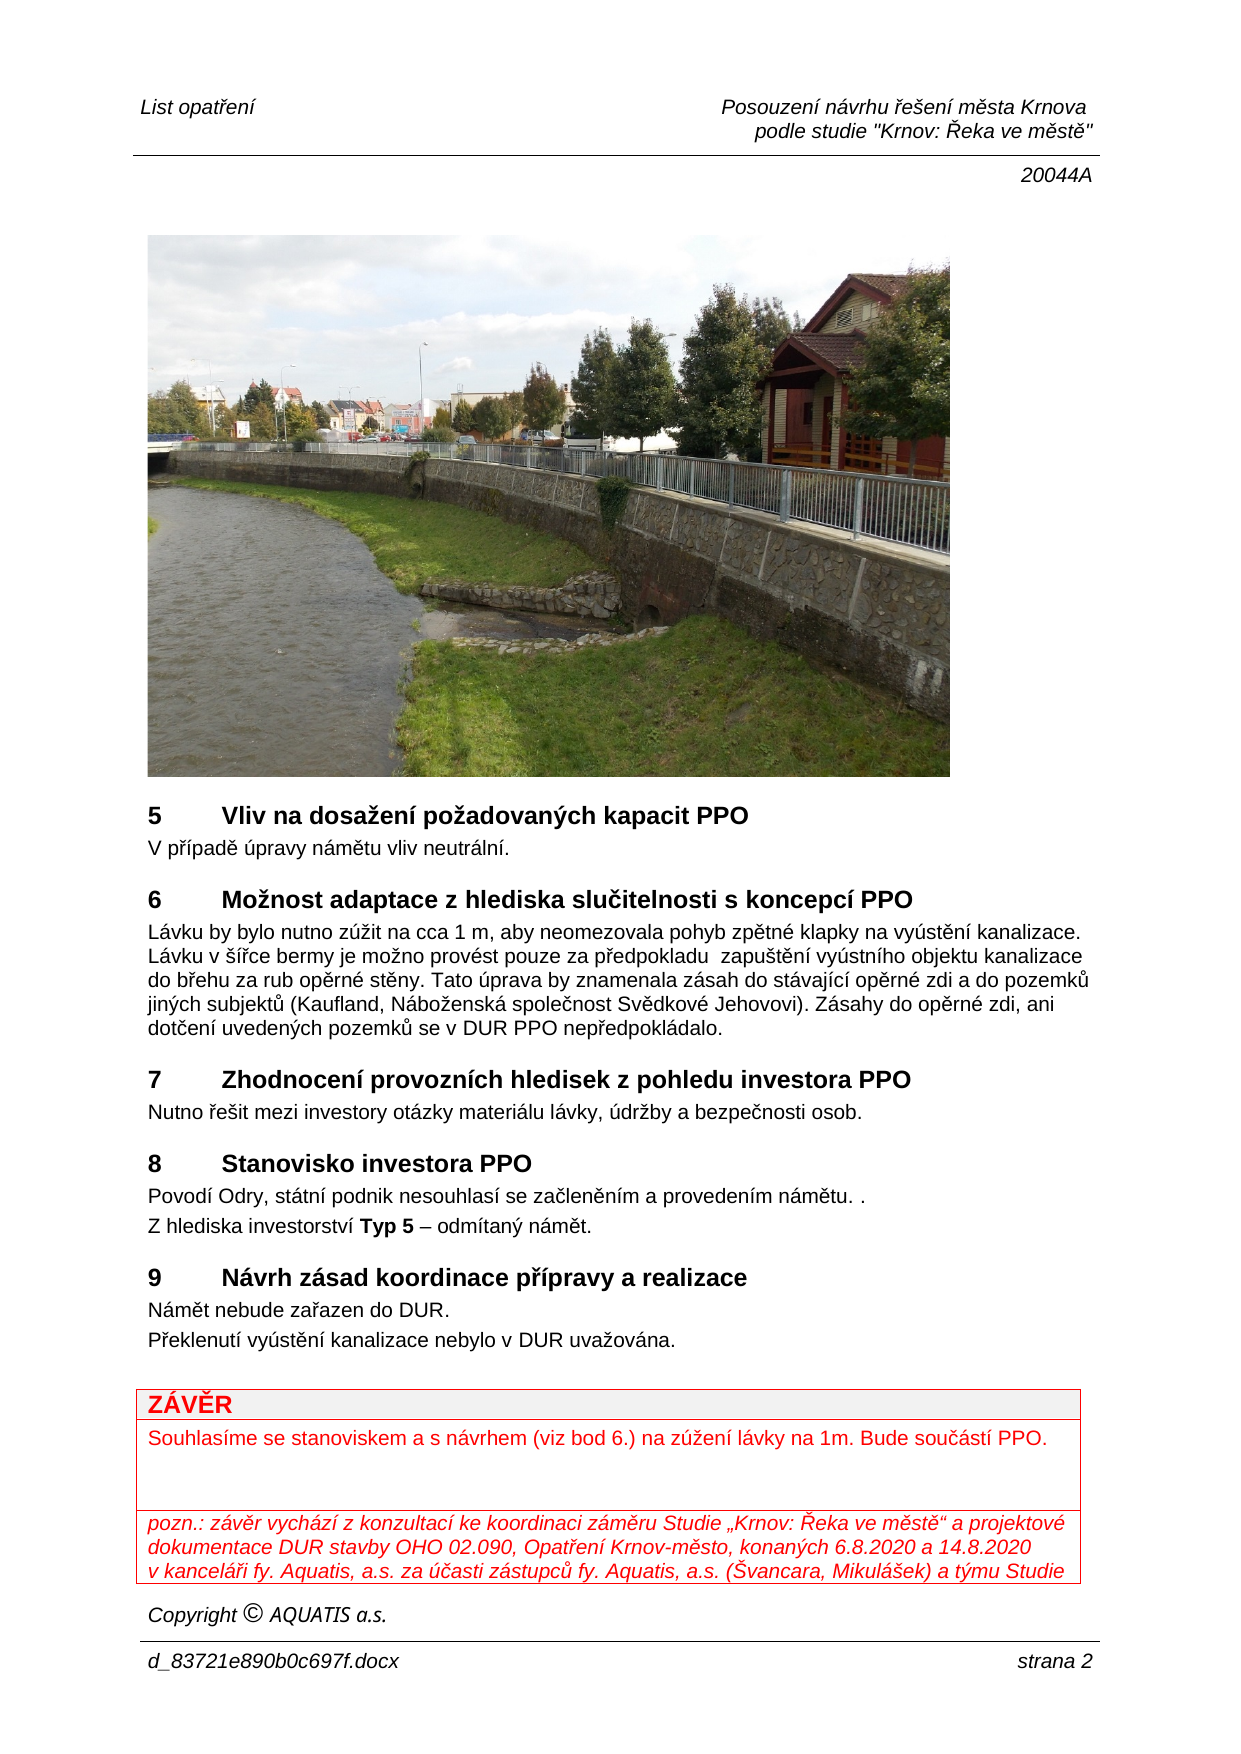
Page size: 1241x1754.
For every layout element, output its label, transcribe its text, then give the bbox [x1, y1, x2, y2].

text Překlenutí vyústění kanalizace nebylo v DUR uvažována. [148, 1328, 1092, 1352]
text 7 Zhodnocení provozních hledisek z pohledu investora PPO [148, 1065, 1092, 1094]
table_cell Souhlasíme se stanoviskem a s návrhem (viz bod 6.) na zúžení lávky na 1m. Bude součástí PPO. [137, 1420, 1080, 1510]
text 8 Stanovisko investora PPO [148, 1149, 1092, 1178]
picture [147, 235, 950, 777]
text 5 Vliv na dosažení požadovaných kapacit PPO [148, 801, 1092, 830]
text 6 Možnost adaptace z hlediska slučitelnosti s koncepcí PPO [148, 885, 1092, 914]
text Povodí Odry, státní podnik nesouhlasí se začleněním a provedením námětu. . [148, 1184, 1092, 1208]
text Nutno řešit mezi investory otázky materiálu lávky, údržby a bezpečnosti osob. [148, 1100, 1092, 1124]
text Z hlediska investorství Typ 5 – odmítaný námět. [148, 1214, 1092, 1238]
text V případě úpravy námětu vliv neutrální. [148, 836, 1092, 860]
table_header ZÁVĚR [137, 1390, 1080, 1418]
text Lávku by bylo nutno zúžit na cca 1 m, aby neomezovala pohyb zpětné klapky na vyústění kanalizace. Lávku v šířce bermy je možno provést pouze za předpokladu zapuštění vyústního objektu kanalizace do břehu za rub opěrné stěny. Tato úprava by znamenala zásah do stávající opěrné zdi a do pozemků jiných subjektů (Kaufland, Náboženská společnost Svědkové Jehovovi). Zásahy do opěrné zdi, ani dotčení uvedených pozemků se v DUR PPO nepředpokládalo. [148, 920, 1092, 1040]
text 9 Návrh zásad koordinace přípravy a realizace [148, 1263, 1092, 1292]
text Námět nebude zařazen do DUR. [148, 1298, 1092, 1322]
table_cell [137, 1511, 1080, 1583]
